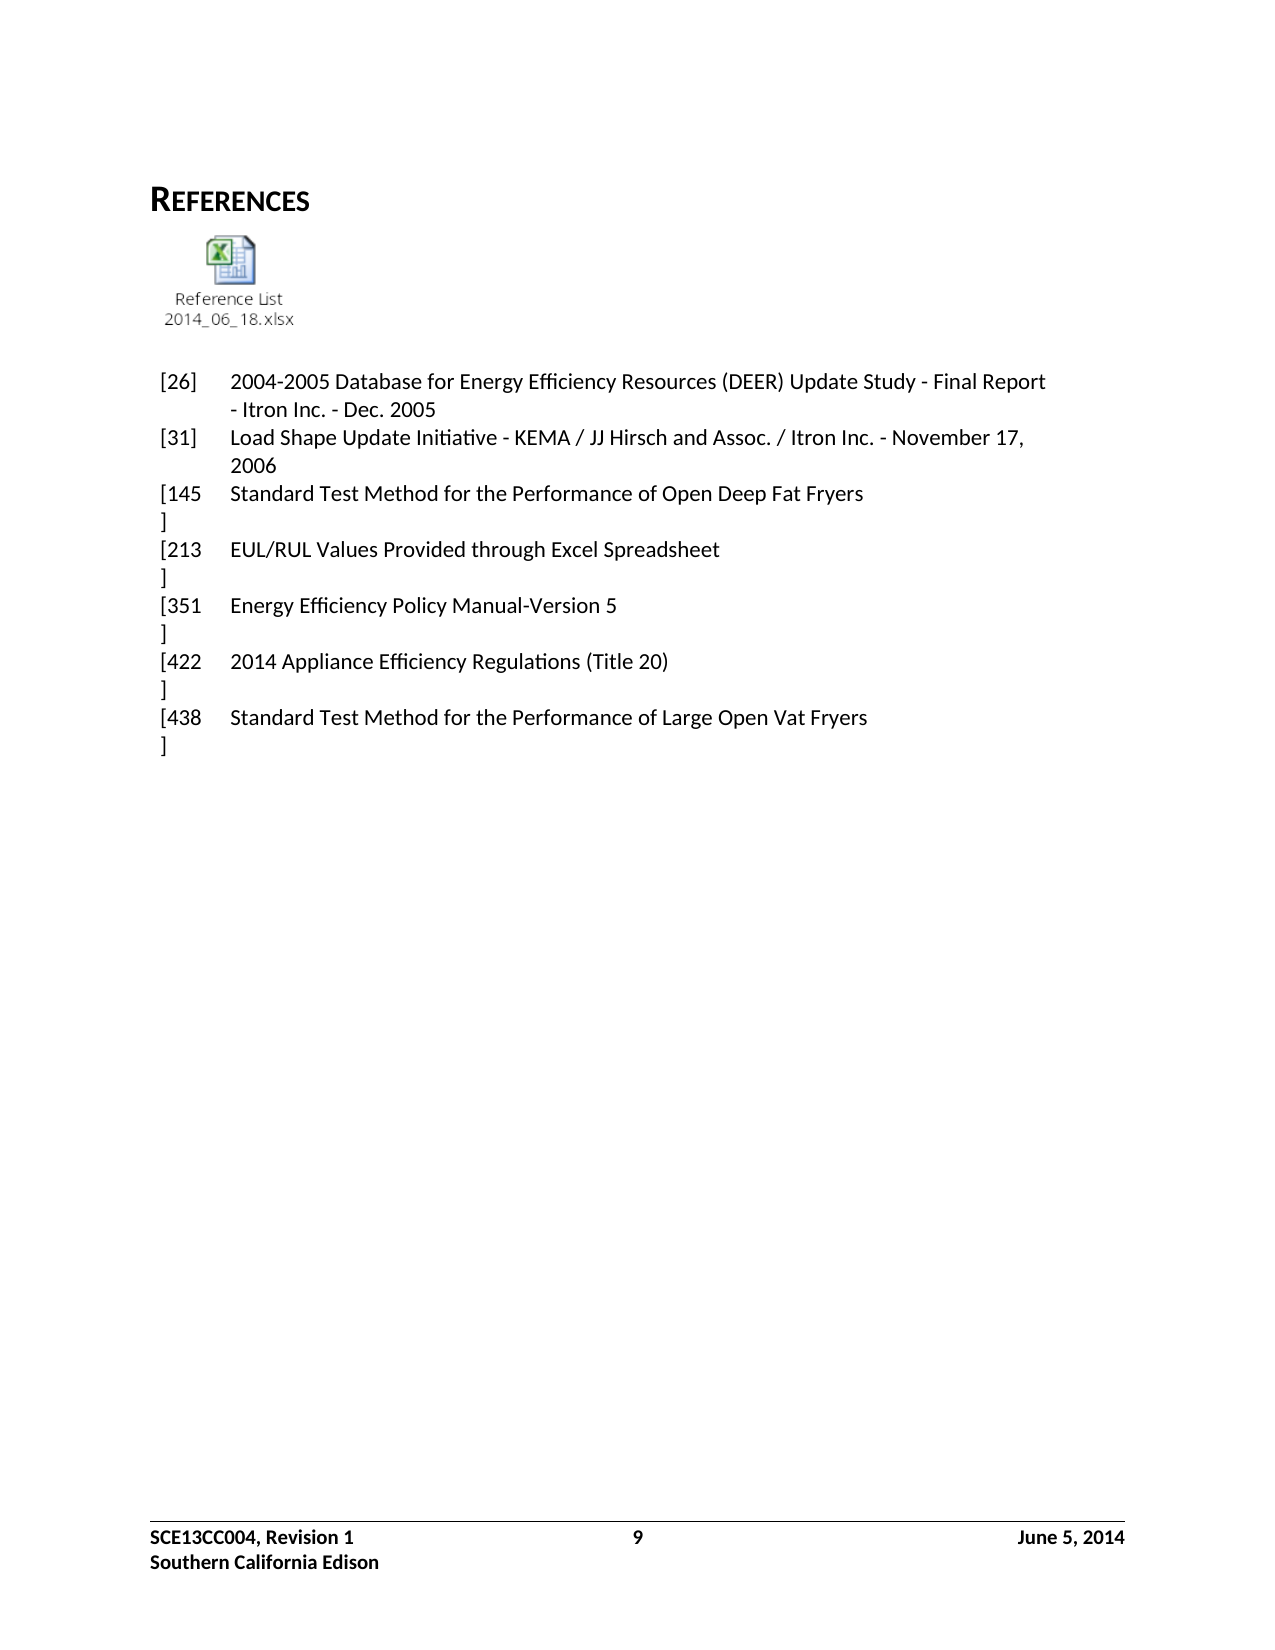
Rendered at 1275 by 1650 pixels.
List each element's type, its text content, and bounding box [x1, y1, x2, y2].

table_cell Standard Test Method for the Performance of Open Deep Fat Fryers [219, 479, 1059, 535]
table_cell EUL/RUL Values Provided through Excel Spreadsheet [219, 535, 1059, 591]
table_header 2004-2005 Database for Energy Efficiency Resources (DEER) Update Study - Final Report - Itron Inc. - Dec. 2005 [219, 367, 1059, 423]
table_cell [351] [149, 591, 219, 647]
table_cell 2014 Appliance Efficiency Regulations (Title 20) [219, 647, 1059, 703]
table_header [26] [149, 367, 219, 423]
table_cell [422] [149, 647, 219, 703]
table_cell [438] [149, 703, 219, 759]
table_cell [145] [149, 479, 219, 535]
subtitle References [150, 175, 1125, 221]
table_cell Standard Test Method for the Performance of Large Open Vat Fryers [219, 703, 1059, 759]
table_cell [31] [149, 423, 219, 479]
table_cell Load Shape Update Initiative - KEMA / JJ Hirsch and Assoc. / Itron Inc. - November 17, 2006 [219, 423, 1059, 479]
table_cell [213] [149, 535, 219, 591]
table_cell Energy Efficiency Policy Manual-Version 5 [219, 591, 1059, 647]
